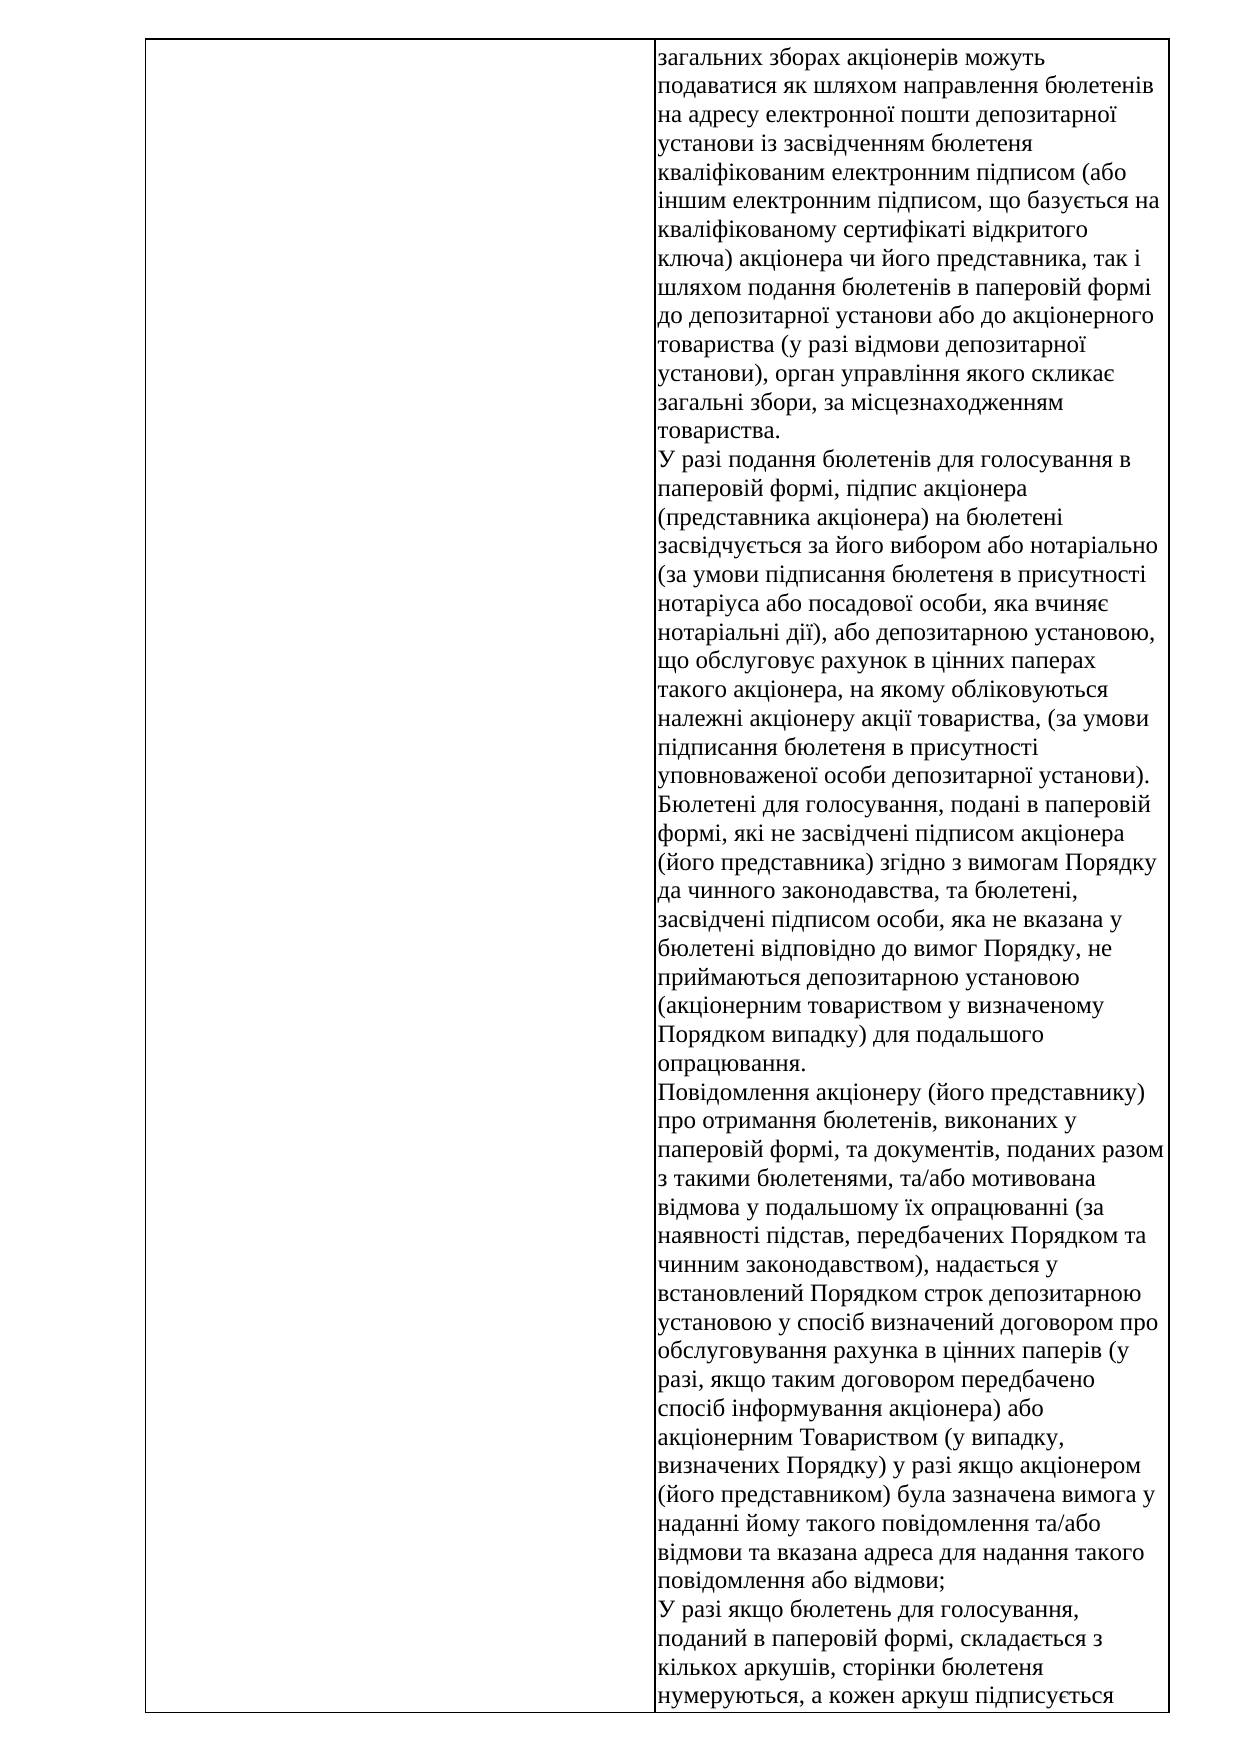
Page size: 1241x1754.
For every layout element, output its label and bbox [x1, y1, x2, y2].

table_cell [656, 40, 1168, 1711]
table_cell [146, 40, 654, 1711]
